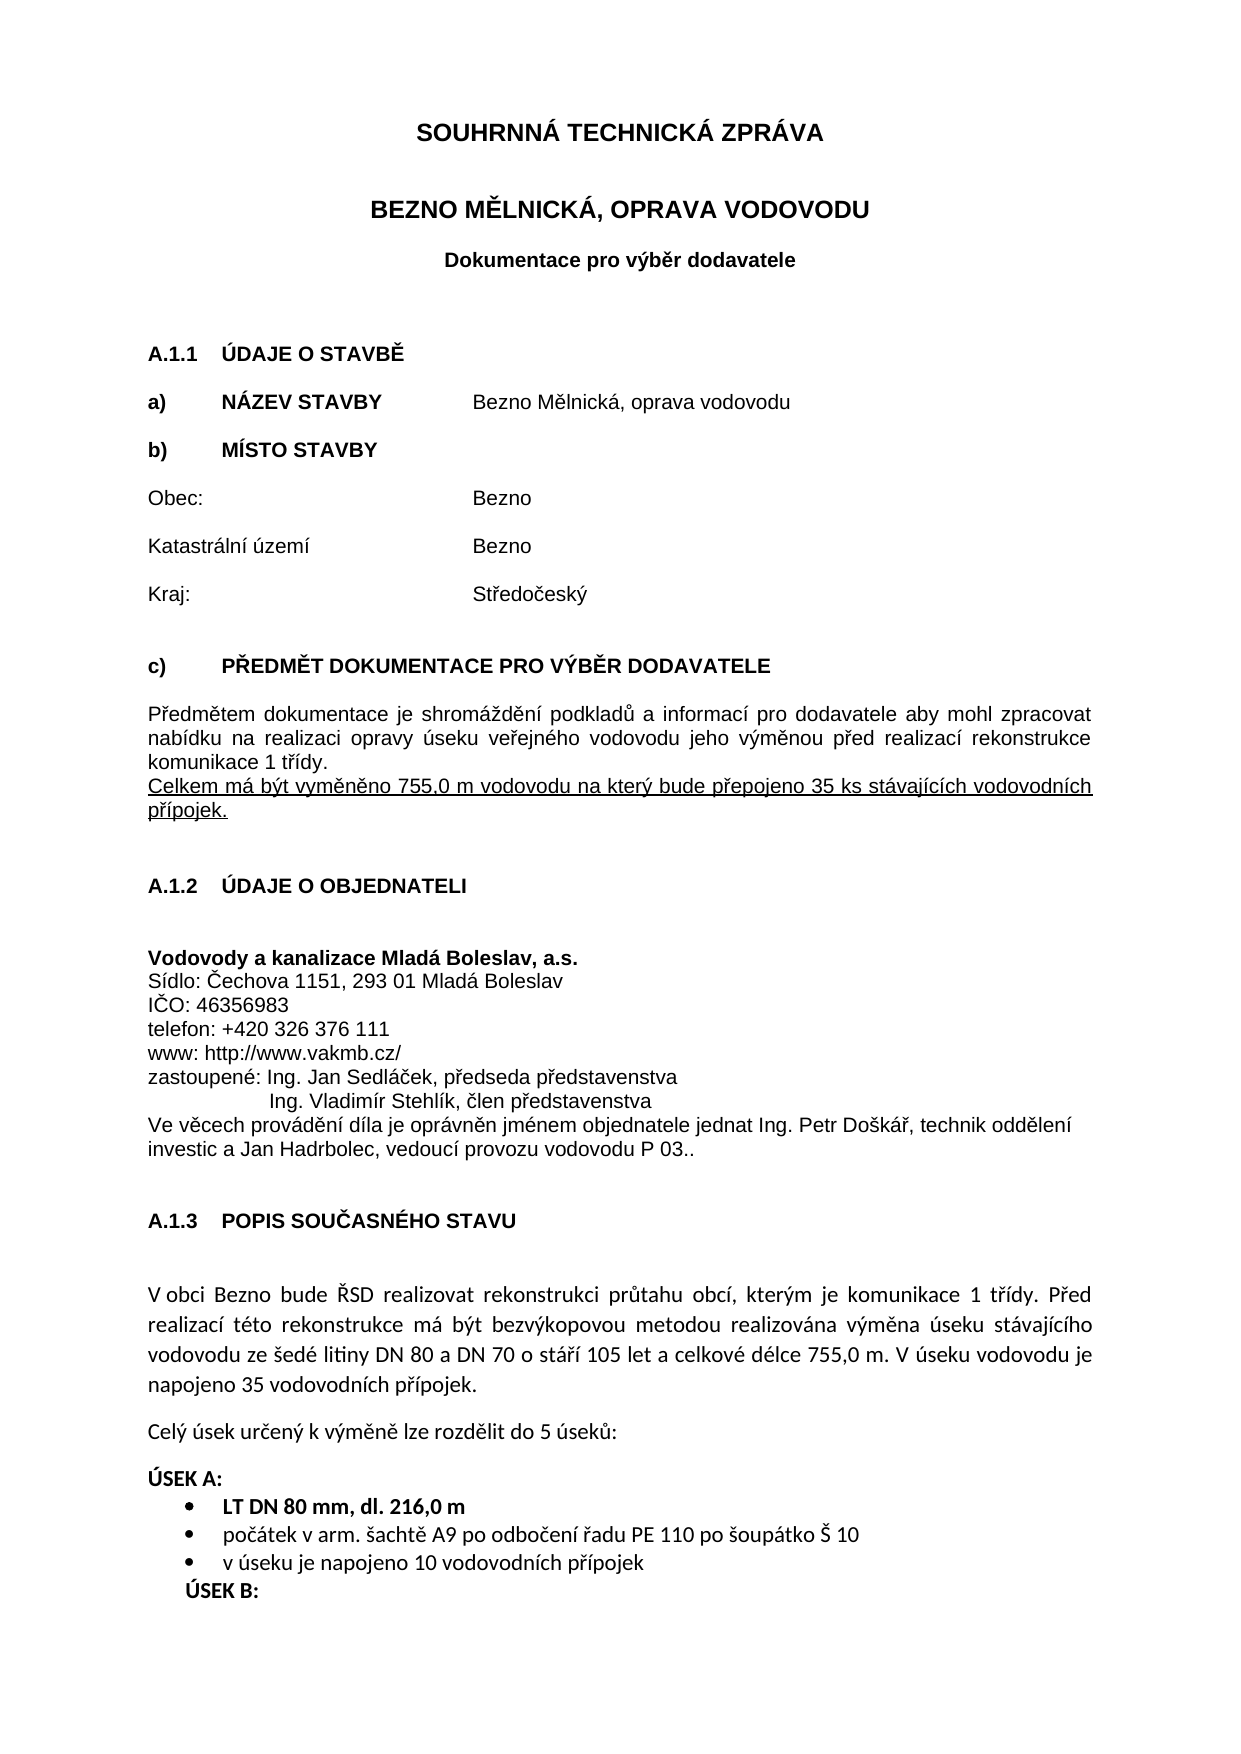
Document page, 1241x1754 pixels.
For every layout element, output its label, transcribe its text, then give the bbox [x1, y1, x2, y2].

text c) PŘEDMĚT DOKUMENTACE PRO VÝBĚR DODAVATELE [148, 654, 1093, 678]
text Vodovody a kanalizace Mladá Boleslav, a.s. [148, 945, 1093, 969]
text ÚSEK B: [185, 1576, 1093, 1604]
text Dokumentace pro výběr dodavatele [148, 247, 1093, 271]
text SOUHRNNÁ TECHNICKÁ ZPRÁVA [148, 118, 1093, 147]
text A.1.2 ÚDAJE O OBJEDNATELI [148, 873, 1093, 897]
list LT DN 80 mm, dl. 216,0 m [185, 1492, 1093, 1520]
text A.1.3 POPIS SOUČASNÉHO STAVU [148, 1209, 1093, 1233]
text Katastrální území Bezno [148, 534, 1093, 558]
list v úseku je napojeno 10 vodovodních přípojek [185, 1548, 1093, 1576]
text A.1.1 ÚDAJE O STAVBĚ [148, 342, 1093, 366]
list počátek v arm. šachtě A9 po odbočení řadu PE 110 po šoupátko Š 10 [185, 1520, 1093, 1548]
text Ing. Vladimír Stehlík, člen představenstva [148, 1089, 1093, 1113]
text zastoupené: Ing. Jan Sedláček, předseda představenstva [148, 1065, 1093, 1089]
text telefon: +420 326 376 111 [148, 1017, 1093, 1041]
text Celkem má být vyměněno 755,0 m vodovodu na který bude přepojeno 35 ks stávajících vodovodních přípojek. [148, 796, 1093, 821]
text bEZNO mĚLNICKÁ, OPRAVA VODOVODU [148, 195, 1093, 223]
text Sídlo: Čechova 1151, 293 01 Mladá Boleslav [148, 969, 1093, 993]
text Kraj: Středočeský [148, 582, 1093, 606]
text Celkem má být vyměněno 755,0 m vodovodu na který bude přepojeno 35 ks stávajících vodovodních přípojek. [148, 773, 1093, 794]
text ÚSEK A: [148, 1464, 1093, 1492]
text V obci Bezno bude ŘSD realizovat rekonstrukci průtahu obcí, kterým je komunikace 1 třídy. Před realizací této rekonstrukce má být bezvýkopovou metodou realizována výměna úseku stávajícího vodovodu ze šedé litiny DN 80 a DN 70 o stáří 105 let a celkové délce 755,0 m. V úseku vodovodu je napojeno 35 vodovodních přípojek. [148, 1280, 1093, 1398]
text Obec: Bezno [148, 486, 1093, 510]
text b) MÍSTO STAVBY [148, 438, 1093, 462]
text IČO: 46356983 [148, 993, 1093, 1017]
text Předmětem dokumentace je shromáždění podkladů a informací pro dodavatele aby mohl zpracovat nabídku na realizaci opravy úseku veřejného vodovodu jeho výměnou před realizací rekonstrukce komunikace 1 třídy. [148, 702, 1093, 773]
text Celý úsek určený k výměně lze rozdělit do 5 úseků: [148, 1417, 1093, 1445]
text www: http://www.vakmb.cz/ [148, 1041, 1093, 1065]
text Ve věcech provádění díla je oprávněn jménem objednatele jednat Ing. Petr Doškář, technik oddělení investic a Jan Hadrbolec, vedoucí provozu vodovodu P 03.. [148, 1113, 1093, 1161]
text a) NÁZEV STAVBY Bezno Mělnická, oprava vodovodu [148, 390, 1093, 414]
